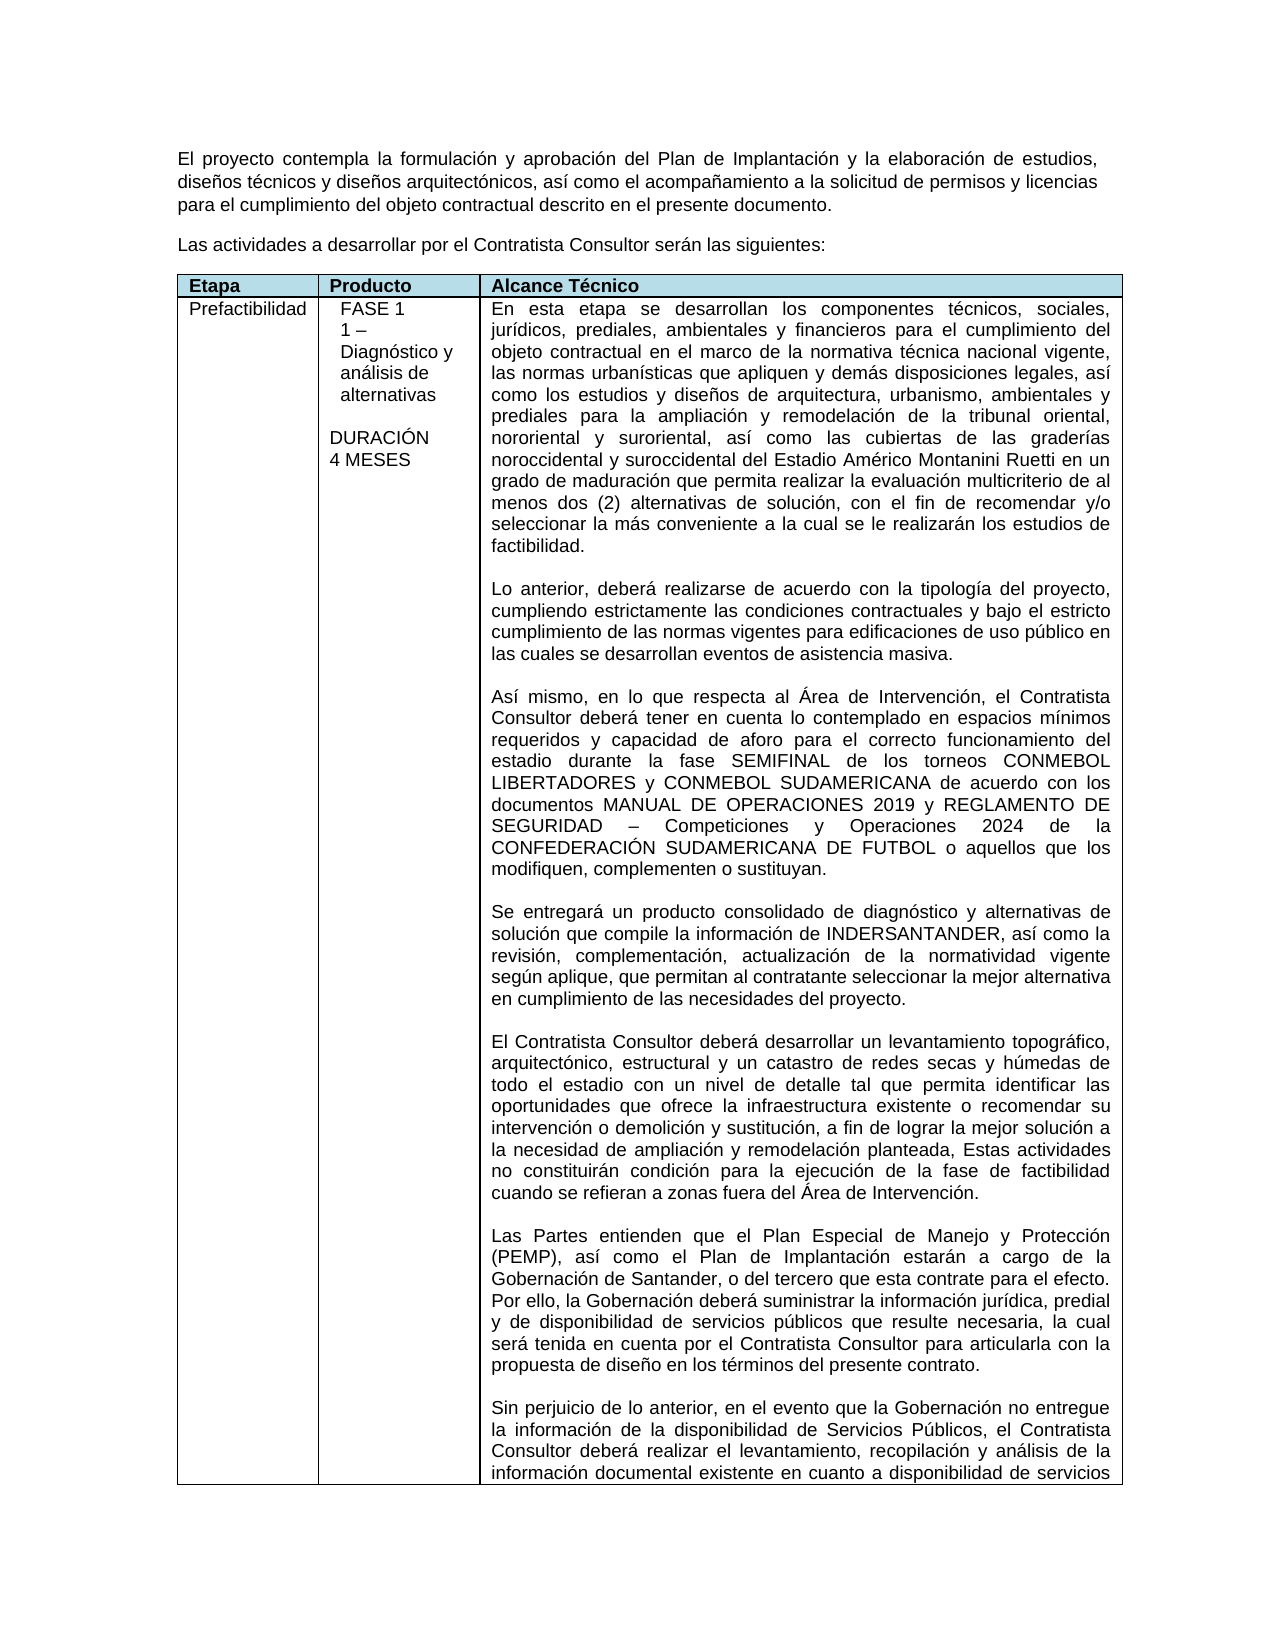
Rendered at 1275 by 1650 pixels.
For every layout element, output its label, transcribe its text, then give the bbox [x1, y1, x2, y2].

table_header Alcance Técnico [481, 275, 1122, 296]
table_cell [481, 298, 1122, 1483]
table_cell Prefactibilidad [178, 298, 318, 1483]
text Las actividades a desarrollar por el Contratista Consultor serán las siguientes: [177, 234, 1098, 256]
table_header Etapa [178, 275, 318, 296]
table_header Producto [319, 275, 479, 296]
text El proyecto contempla la formulación y aprobación del Plan de Implantación y la elaboración de estudios, diseños técnicos y diseños arquitectónicos, así como el acompañamiento a la solicitud de permisos y licencias para el cumplimiento del objeto contractual descrito en el presente documento. [177, 148, 1098, 216]
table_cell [319, 298, 479, 1483]
